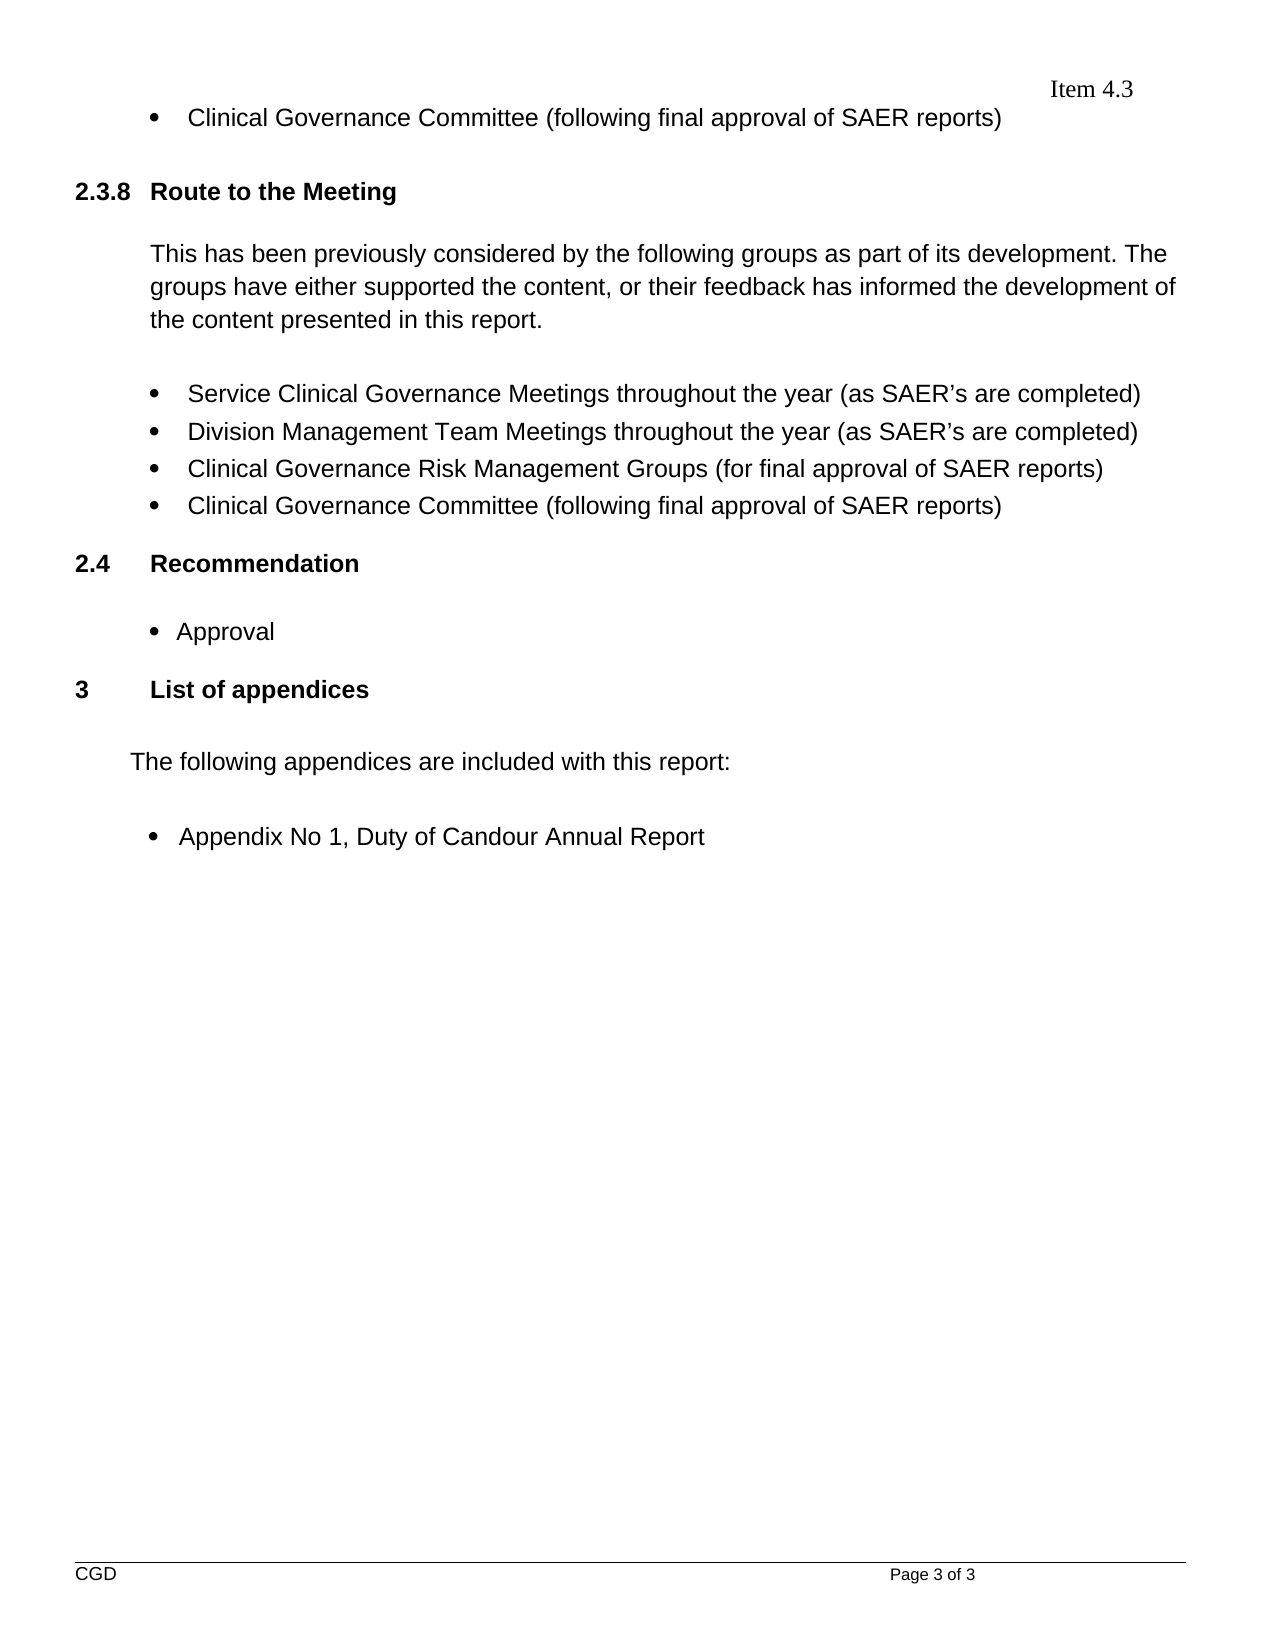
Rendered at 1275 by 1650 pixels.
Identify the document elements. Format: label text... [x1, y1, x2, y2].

list Appendix No 1, Duty of Candour Annual Report [149, 822, 1186, 851]
subtitle 3 List of appendices [75, 675, 1186, 704]
list Clinical Governance Risk Management Groups (for final approval of SAER reports) [150, 454, 1186, 483]
list Division Management Team Meetings throughout the year (as SAER’s are completed) [150, 416, 1186, 445]
text The following appendices are included with this report: [75, 747, 1186, 776]
list Service Clinical Governance Meetings throughout the year (as SAER’s are completed) [150, 379, 1186, 408]
list Clinical Governance Committee (following final approval of SAER reports) [150, 491, 1186, 520]
list Approval [150, 617, 1186, 646]
subtitle 2.4 Recommendation [75, 549, 1186, 578]
subtitle Route to the Meeting [75, 177, 1186, 206]
text This has been previously considered by the following groups as part of its development. The groups have either supported the content, or their feedback has informed the development of the content presented in this report. [150, 239, 1186, 333]
list Clinical Governance Committee (following final approval of SAER reports) [150, 103, 1186, 131]
